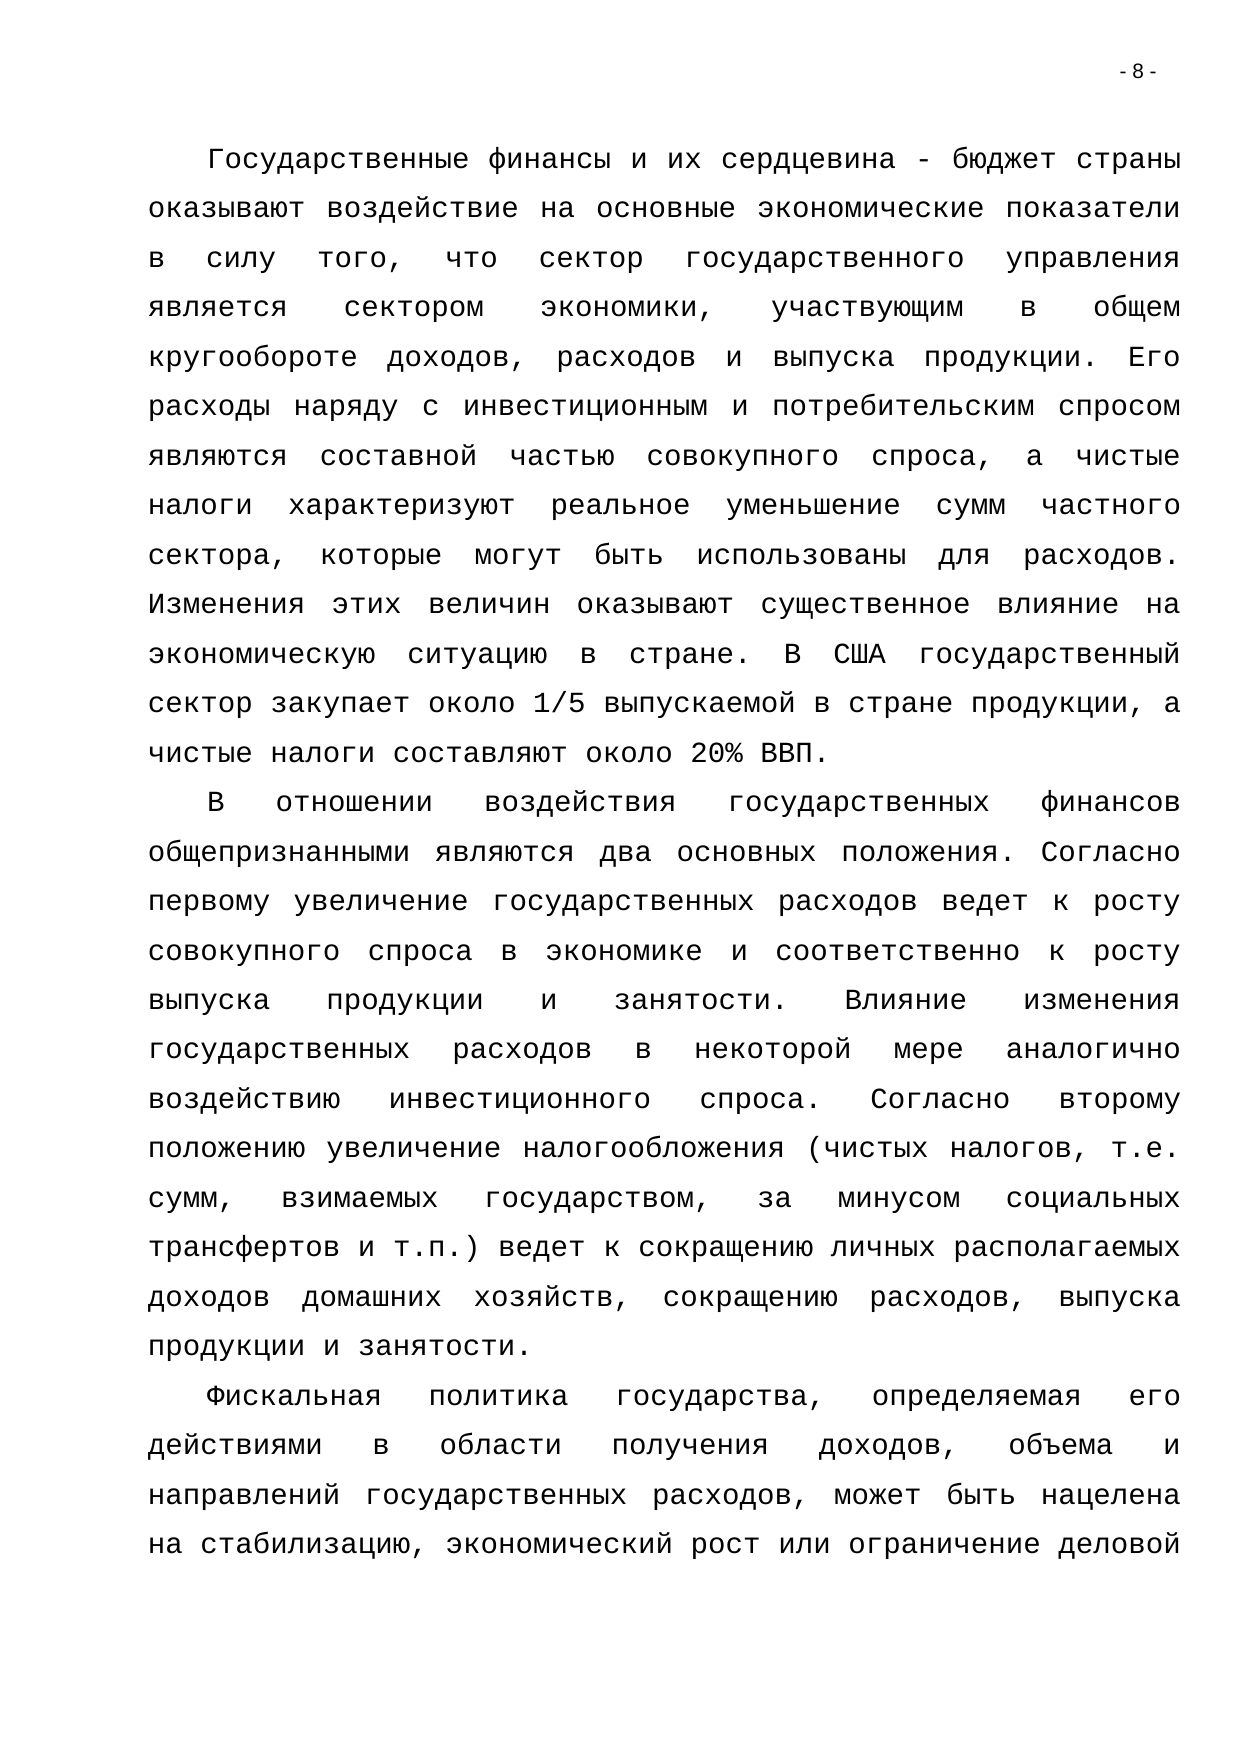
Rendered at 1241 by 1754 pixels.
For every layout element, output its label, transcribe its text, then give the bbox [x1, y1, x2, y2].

text Государственные финансы и их сердцевина - бюджет страны оказывают воздействие на основные экономические показатели в силу того, что сектор государственного управления является сектором экономики, участвующим в общем кругообороте доходов, расходов и выпуска продукции. Его расходы наряду с инвестиционным и потребительским спросом являются составной частью совокупного спроса, а чистые налоги характеризуют реальное уменьшение сумм частного сектора, которые могут быть использованы для расходов. Изменения этих величин оказывают существенное влияние на экономическую ситуацию в стране. В США государственный сектор закупает около 1/5 выпускаемой в стране продукции, а чистые налоги составляют около 20% ВВП. [148, 144, 1181, 771]
text В отношении воздействия государственных финансов общепризнанными являются два основных положения. Согласно первому увеличение государственных расходов ведет к росту совокупного спроса в экономике и соответственно к росту выпуска продукции и занятости. Влияние изменения государственных расходов в некоторой мере аналогично воздействию инвестиционного спроса. Согласно второму положению увеличение налогообложения (чистых налогов, т.е. сумм, взимаемых государством, за минусом социальных трансфертов и т.п.) ведет к сокращению личных располагаемых доходов домашних хозяйств, сокращению расходов, выпуска продукции и занятости. [148, 787, 1181, 1364]
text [148, 1381, 1181, 1562]
